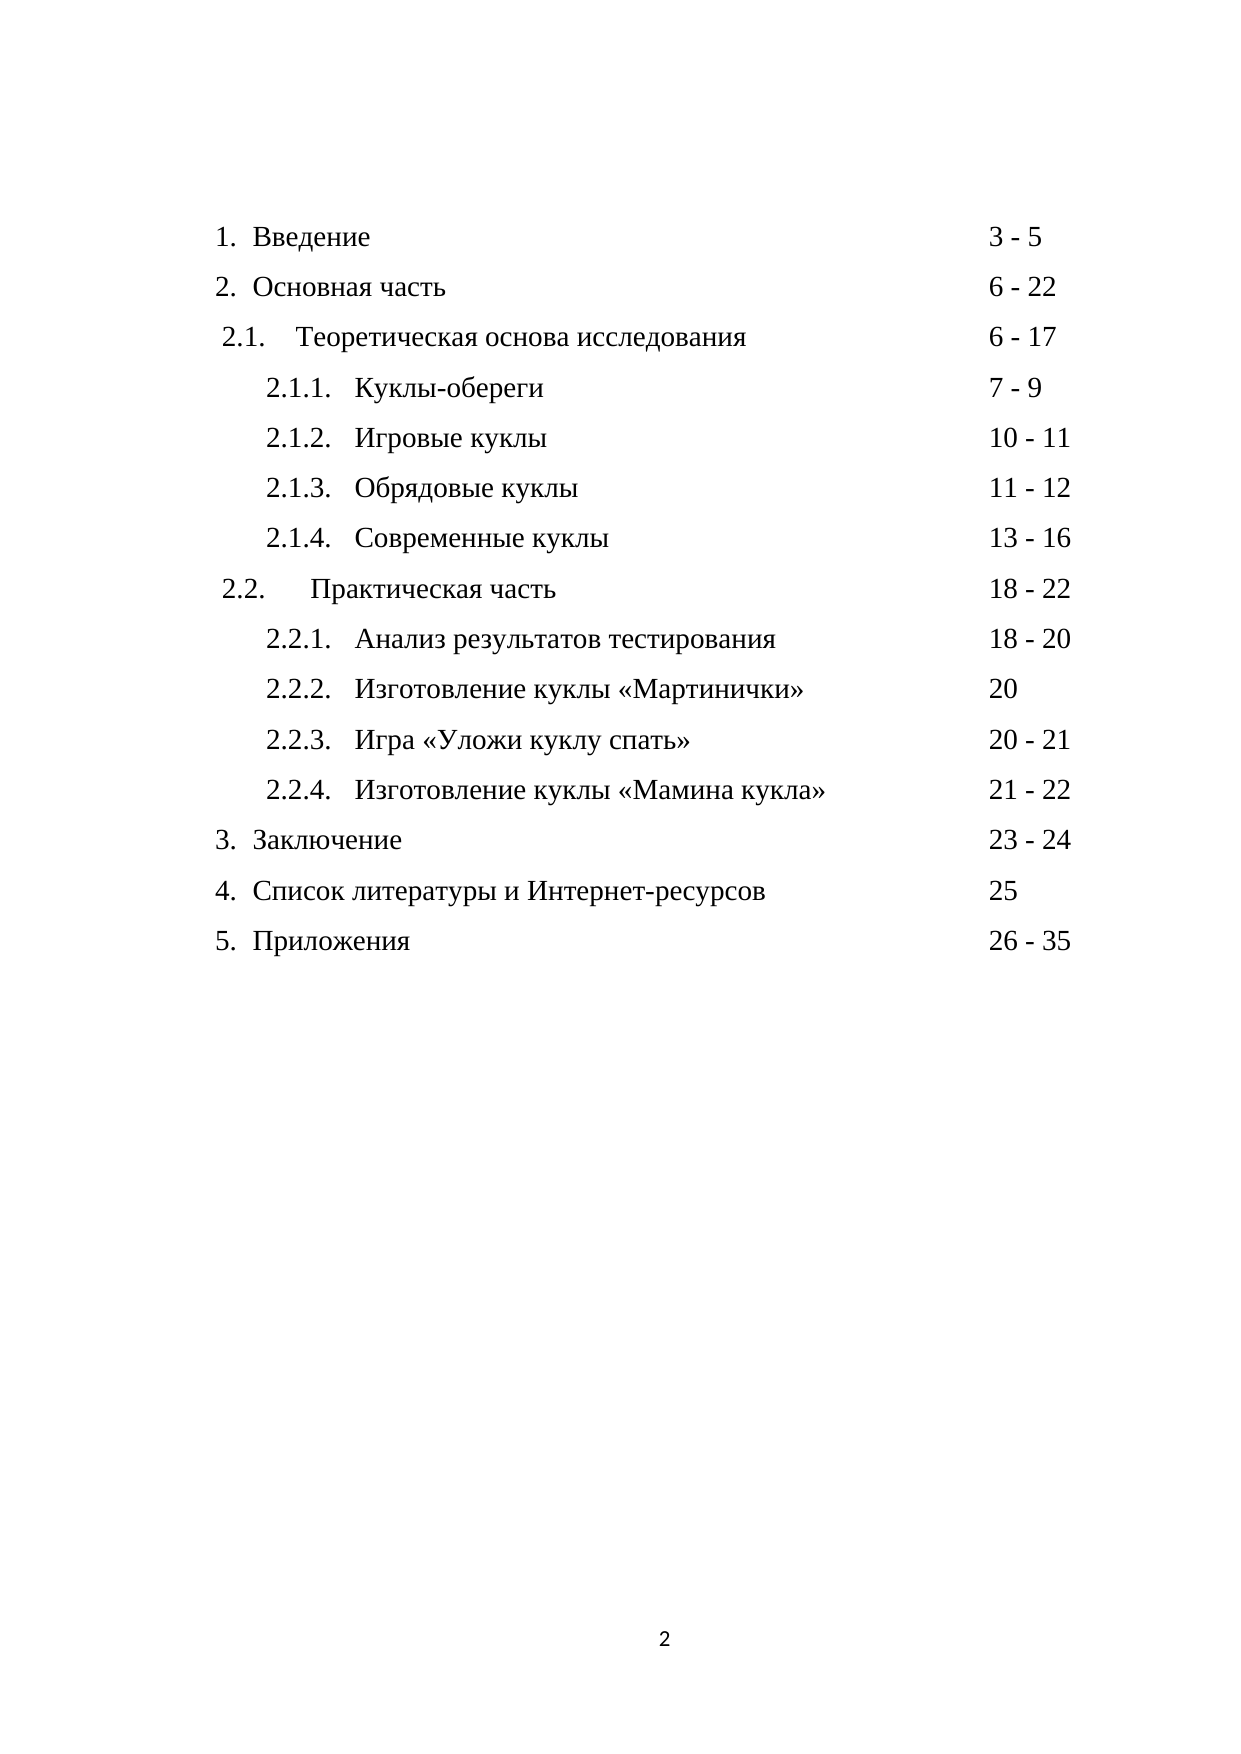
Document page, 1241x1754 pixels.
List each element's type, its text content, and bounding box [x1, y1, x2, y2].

list Игровые куклы 10 - 11 [266, 420, 1152, 453]
list Практическая часть 18 - 22 [222, 571, 1152, 604]
list Изготовление куклы «Мартинички» 20 [222, 672, 1152, 705]
list Список литературы и Интернет-ресурсов 25 [215, 873, 1152, 906]
list Игра «Уложи куклу спать» 20 - 21 [222, 722, 1152, 755]
list Основная часть 6 - 22 [215, 269, 1152, 303]
list Заключение 23 - 24 [215, 822, 1152, 856]
list Введение 3 - 5 [215, 219, 1152, 252]
list Изготовление куклы «Мамина кукла» 21 - 22 [222, 772, 1152, 806]
list Теоретическая основа исследования 6 - 17 [177, 319, 1152, 353]
list Куклы-обереги 7 - 9 [266, 370, 1152, 403]
list Приложения 26 - 35 [215, 923, 1152, 957]
list Современные куклы 13 - 16 [266, 521, 1152, 554]
list Анализ результатов тестирования 18 - 20 [222, 621, 1152, 655]
list Обрядовые куклы 11 - 12 [266, 470, 1152, 504]
